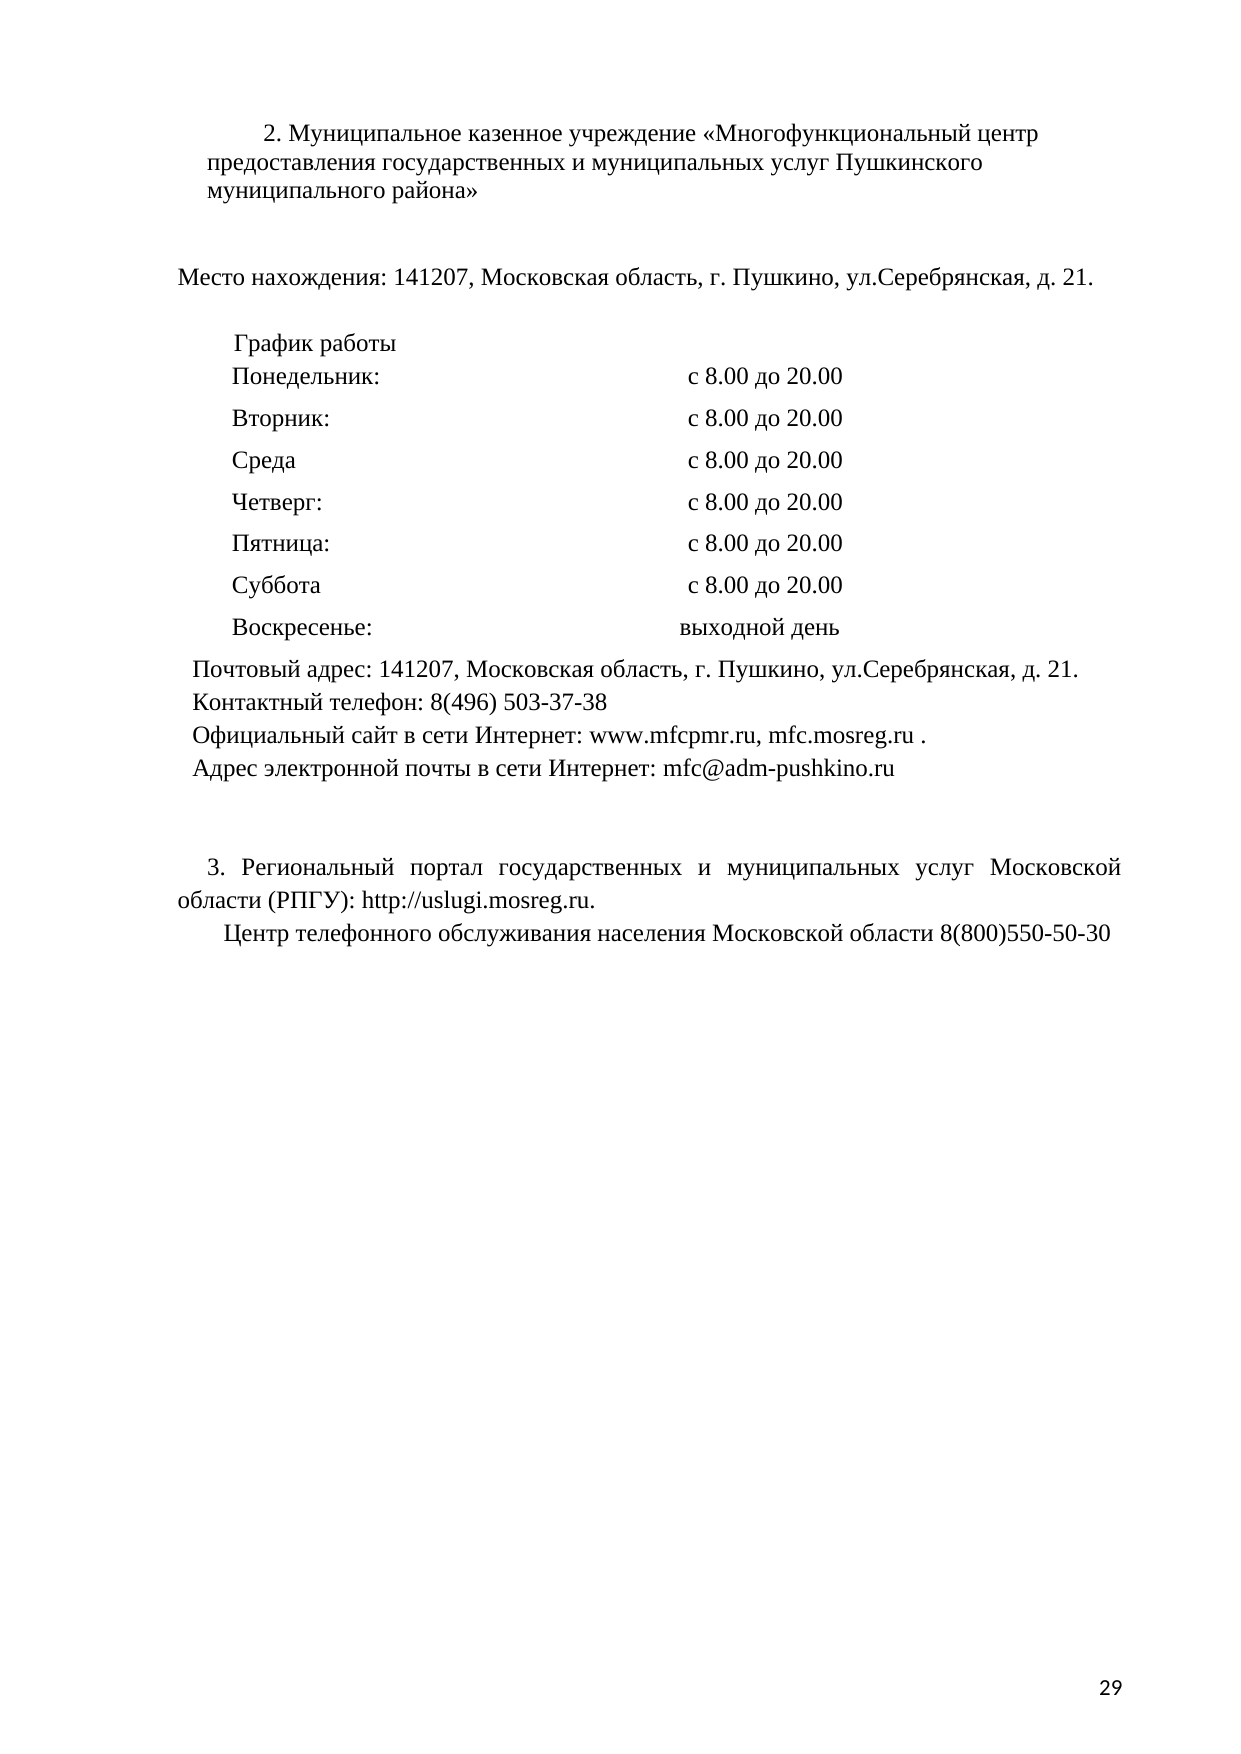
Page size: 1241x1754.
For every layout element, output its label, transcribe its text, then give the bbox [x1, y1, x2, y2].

table_cell Пятница: [206, 529, 411, 570]
table_cell Четверг: [206, 487, 411, 528]
table_cell Воскресенье: [206, 612, 411, 654]
text Место нахождения: 141207, Московская область, г. Пушкино, ул.Серебрянская, д. 21. [177, 262, 1122, 291]
text График работы [177, 328, 1048, 357]
table_cell с 8.00 до 20.00 [411, 529, 1094, 570]
table_header с 8.00 до 20.00 [411, 361, 1094, 403]
list 2. Муниципальное казенное учреждение «Многофункциональный центр предоставления государственных и муниципальных услуг Пушкинского муниципального района» [207, 118, 1078, 204]
text Адрес электронной почты в сети Интернет: mfc@adm-pushkino.ru [177, 753, 1122, 782]
table_cell с 8.00 до 20.00 [411, 445, 1094, 487]
text 3. Региональный портал государственных и муниципальных услуг Московской области (РПГУ): http://uslugi.mosreg.ru. [177, 852, 1122, 914]
table_header Понедельник: [206, 361, 411, 403]
table_cell с 8.00 до 20.00 [411, 570, 1094, 612]
table_cell с 8.00 до 20.00 [411, 487, 1094, 528]
table_cell Суббота [206, 570, 411, 612]
table_cell Вторник: [206, 403, 411, 445]
text Центр телефонного обслуживания населения Московской области 8(800)550-50-30 [192, 918, 1122, 947]
table_cell Среда [206, 445, 411, 487]
text Контактный телефон: 8(496) 503-37-38 [177, 687, 1122, 716]
text Официальный сайт в сети Интернет: www.mfcpmr.ru, mfc.mosreg.ru . [177, 720, 1122, 749]
text Почтовый адрес: 141207, Московская область, г. Пушкино, ул.Серебрянская, д. 21. [177, 654, 1122, 683]
table_cell выходной день [411, 612, 1094, 654]
table_cell с 8.00 до 20.00 [411, 403, 1094, 445]
